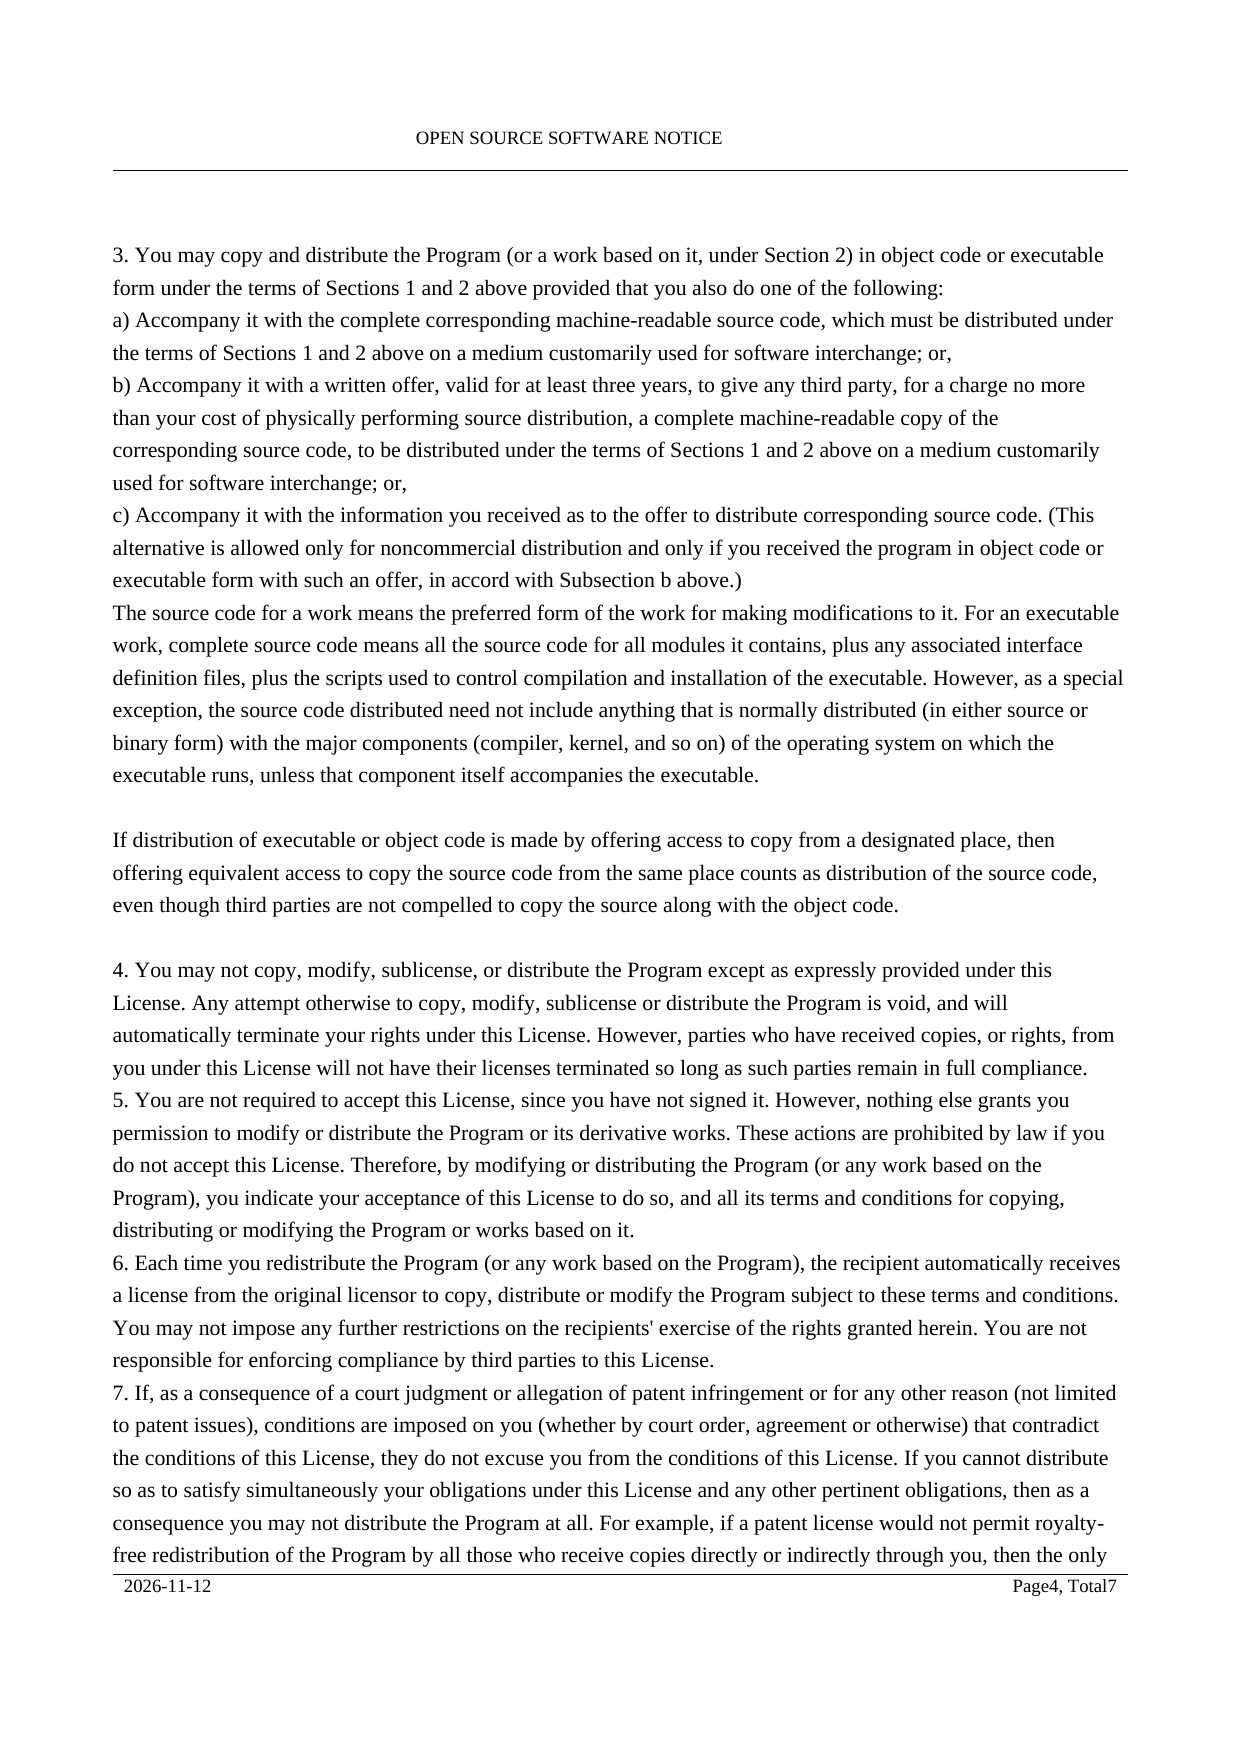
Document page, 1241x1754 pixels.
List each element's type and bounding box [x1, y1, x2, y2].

text [112, 206, 1128, 1571]
